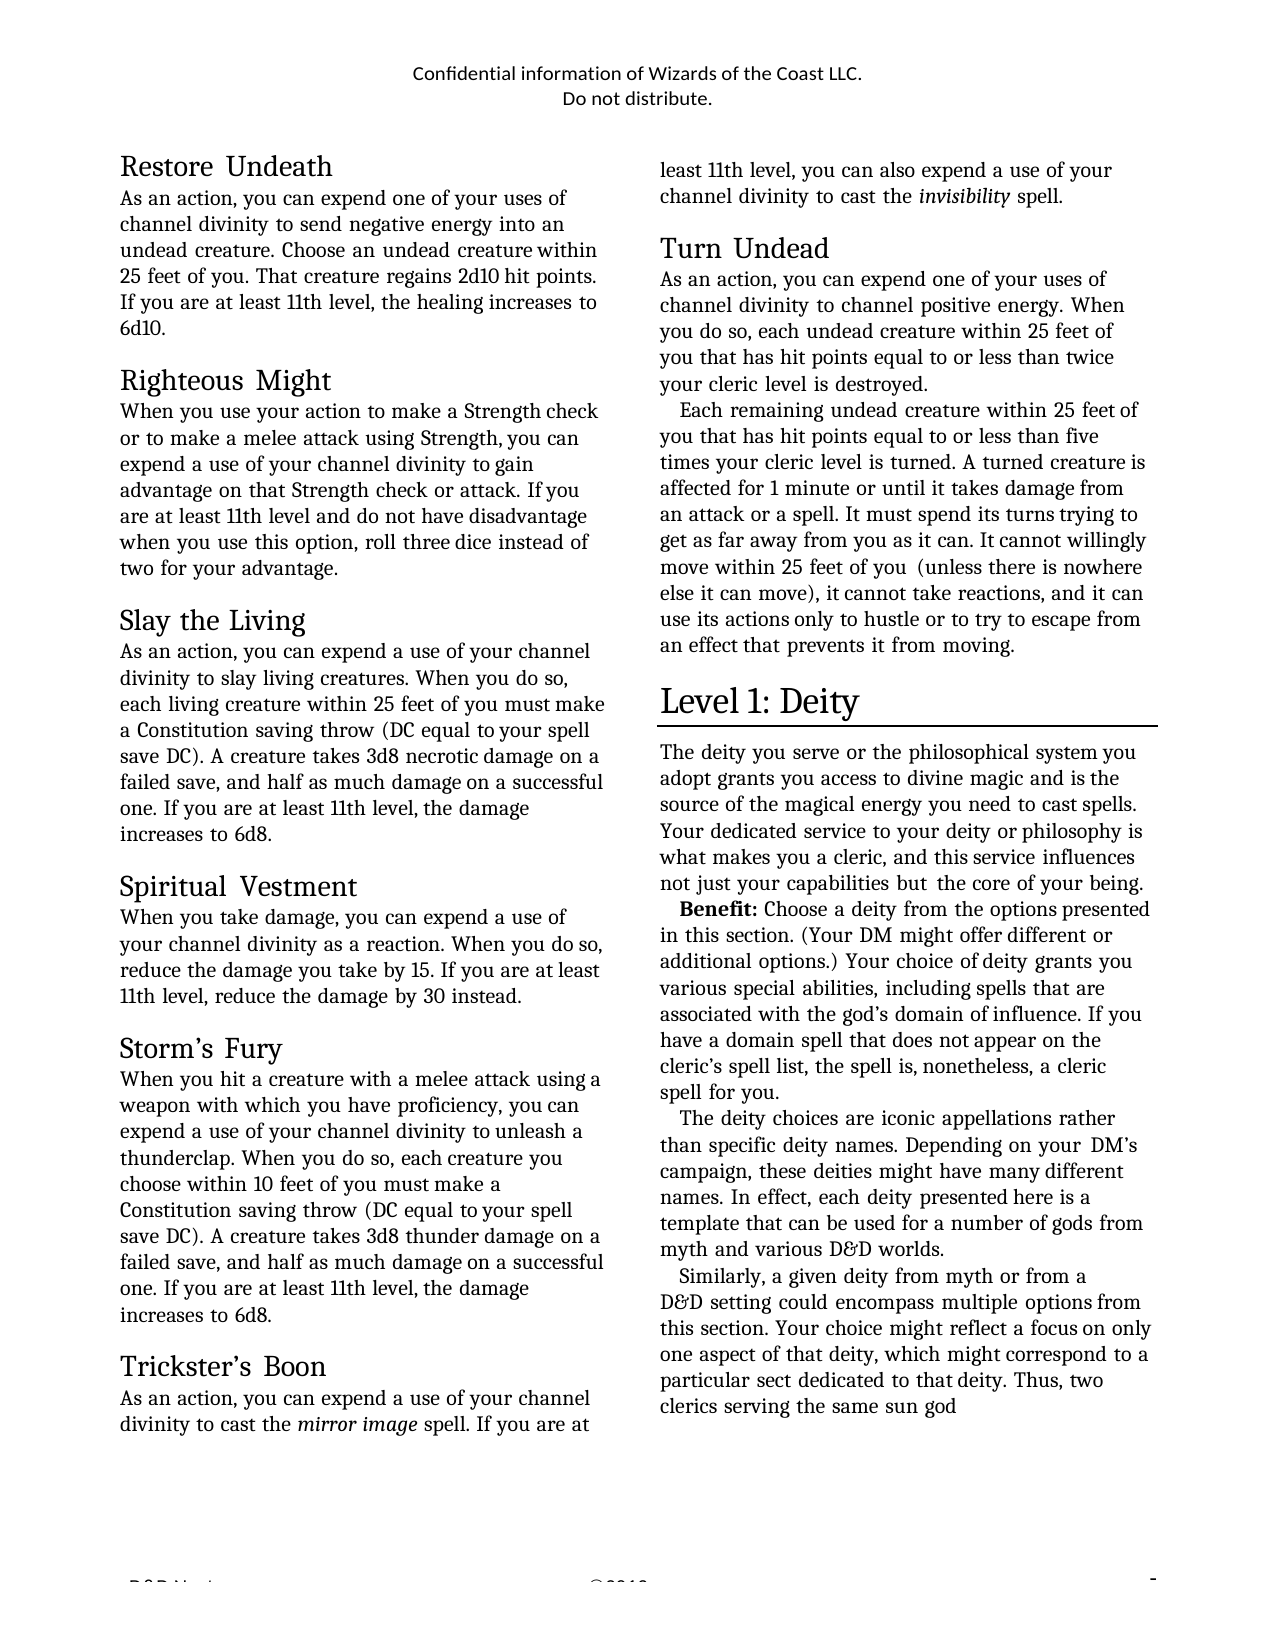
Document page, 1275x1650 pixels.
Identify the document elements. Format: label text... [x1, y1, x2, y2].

subtitle Trickster’s Boon [120, 1349, 612, 1384]
subtitle Slay the Living [120, 603, 612, 638]
text least 11th level, you can also expend a use of your channel divinity to cast the invisibility spell. [660, 157, 1153, 209]
text When you use your action to make a Strength check or to make a melee attack using Strength, you can expend a use of your channel divinity to gain advantage on that Strength check or attack. If you are at least 11th level and do not have disadvantage when you use this option, roll three dice instead of two for your advantage. [120, 399, 608, 581]
text The deity you serve or the philosophical system you adopt grants you access to divine magic and is the source of the magical energy you need to cast spells. Your dedicated service to your deity or philosophy is what makes you a cleric, and this service influences not just your capabilities but the core of your being. [660, 740, 1151, 896]
subtitle Restore Undeath [120, 149, 612, 184]
text When you hit a creature with a melee attack using a weapon with which you have proficiency, you can expend a use of your channel divinity to unleash a thunderclap. When you do so, each creature you choose within 10 feet of you must make a Constitution saving throw (DC equal to your spell save DC). A creature takes 3d8 thunder damage on a failed save, and half as much damage on a successful one. If you are at least 11th level, the damage increases to 6d8. [120, 1067, 608, 1327]
text Similarly, a given deity from myth or from a [679, 1263, 1167, 1288]
text Benefit: Choose a deity from the options presented in this section. (Your DM might offer different or additional options.) Your choice of deity grants you various special abilities, including spells that are associated with the god’s domain of influence. If you have a domain spell that does not appear on the cleric’s spell list, the spell is, nonetheless, a cleric spell for you. [660, 897, 1153, 1105]
text Each remaining undead creature within 25 feet of you that has hit points equal to or less than five times your cleric level is turned. A turned creature is affected for 1 minute or until it takes damage from an attack or a spell. It must spend its turns trying to get as far away from you as it can. It cannot willingly move within 25 feet of you (unless there is nowhere else it can move), it cannot take reactions, and it can use its actions only to hustle or to try to escape from an effect that prevents it from moving. [660, 397, 1148, 658]
text As an action, you can expend one of your uses of channel divinity to channel positive energy. When you do so, each undead creature within 25 feet of you that has hit points equal to or less than twice your cleric level is destroyed. [660, 267, 1147, 396]
subtitle Storm’s Fury [120, 1031, 612, 1066]
text As an action, you can expend a use of your channel divinity to slay living creatures. When you do so, each living creature within 25 feet of you must make a Constitution saving throw (DC equal to your spell save DC). A creature takes 3d8 necrotic damage on a failed save, and half as much damage on a successful one. If you are at least 11th level, the damage increases to 6d8. [120, 639, 612, 847]
text The deity choices are iconic appellations rather than specific deity names. Depending on your DM’s campaign, these deities might have many different names. In effect, each deity presented here is a template that can be used for a number of gods from myth and various D&D worlds. [660, 1106, 1155, 1262]
text As an action, you can expend one of your uses of channel divinity to send negative energy into an undead creature. Choose an undead creature within 25 feet of you. That creature regains 2d10 hit points. If you are at least 11th level, the healing increases to 6d10. [120, 185, 611, 341]
text As an action, you can expend a use of your channel divinity to cast the mirror image spell. If you are at [120, 1385, 612, 1437]
subtitle Turn Undead [660, 231, 1167, 266]
subtitle Level 1: Deity [660, 679, 1167, 722]
subtitle Spiritual Vestment [120, 869, 612, 904]
subtitle Righteous Might [120, 363, 612, 398]
text When you take damage, you can expend a use of your channel divinity as a reaction. When you do so, reduce the damage you take by 15. If you are at least 11th level, reduce the damage by 30 instead. [120, 905, 612, 1009]
text D&D setting could encompass multiple options from this section. Your choice might reflect a focus on only one aspect of that deity, which might correspond to a particular sect dedicated to that deity. Thus, two clerics serving the same sun god [660, 1290, 1152, 1419]
